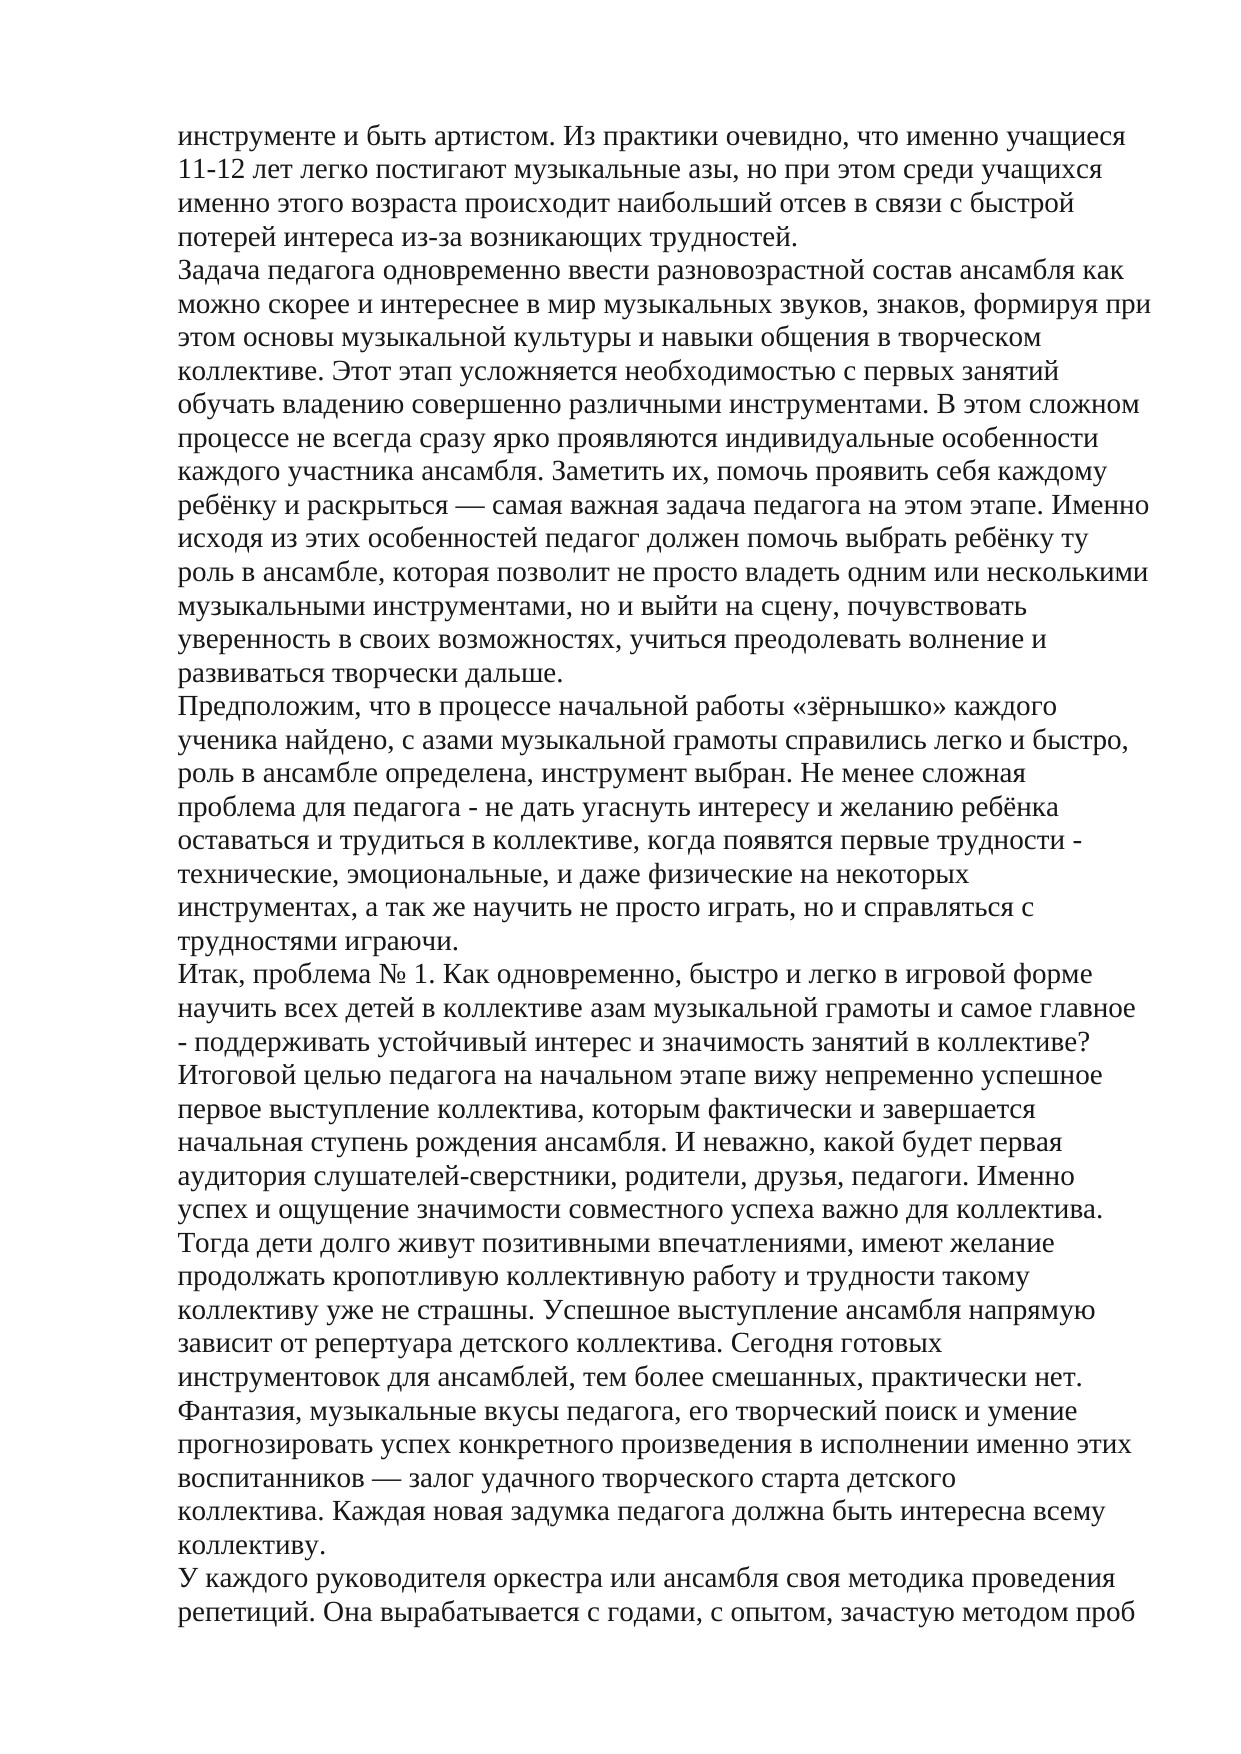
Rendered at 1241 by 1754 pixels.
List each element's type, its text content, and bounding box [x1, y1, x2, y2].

text Итак, проблема № 1. Как одновременно, быстро и легко в игровой форме научить всех детей в коллективе азам музыкальной грамоты и самое главное - поддерживать устойчивый интерес и значимость занятий в коллективе? [177, 957, 1152, 1057]
text Итоговой целью педагога на начальном этапе вижу непременно успешное первое выступление коллектива, которым фактически и завершается начальная ступень рождения ансамбля. И неважно, какой будет первая аудитория слушателей-сверстники, родители, друзья, педагоги. Именно успех и ощущение значимости совместного успеха важно для коллектива. Тогда дети долго живут позитивными впечатлениями, имеют желание продолжать кропотливую коллективную работу и трудности такому коллективу уже не страшны. Успешное выступление ансамбля напрямую зависит от репертуара детского коллектива. Сегодня готовых инструментовок для ансамблей, тем более смешанных, практически нет. Фантазия, музыкальные вкусы педагога, его творческий поиск и умение прогнозировать успех конкретного произведения в исполнении именно этих воспитанников — залог удачного творческого старта детского коллектива. Каждая новая задумка педагога должна быть интересна всему коллективу. [177, 1057, 1152, 1560]
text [177, 118, 1152, 252]
text Задача педагога одновременно ввести разновозрастной состав ансамбля как можно скорее и интереснее в мир музыкальных звуков, знаков, формируя при этом основы музыкальной культуры и навыки общения в творческом коллективе. Этот этап усложняется необходимостью с первых занятий обучать владению совершенно различными инструментами. В этом сложном процессе не всегда сразу ярко проявляются индивидуальные особенности каждого участника ансамбля. Заметить их, помочь проявить себя каждому ребёнку и раскрыться — самая важная задача педагога на этом этапе. Именно исходя из этих особенностей педагог должен помочь выбрать ребёнку ту роль в ансамбле, которая позволит не просто владеть одним или несколькими музыкальными инструментами, но и выйти на сцену, почувствовать уверенность в своих возможностях, учиться преодолевать волнение и развиваться творчески дальше. [177, 252, 1152, 688]
text Предположим, что в процессе начальной работы «зёрнышко» каждого ученика найдено, с азами музыкальной грамоты справились легко и быстро, роль в ансамбле определена, инструмент выбран. Не менее сложная проблема для педагога - не дать угаснуть интересу и желанию ребёнка оставаться и трудиться в коллективе, когда появятся первые трудности - технические, эмоциональные, и даже физические на некоторых инструментах, а так же научить не просто играть, но и справляться с трудностями играючи. [177, 688, 1152, 957]
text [177, 1560, 1152, 1627]
